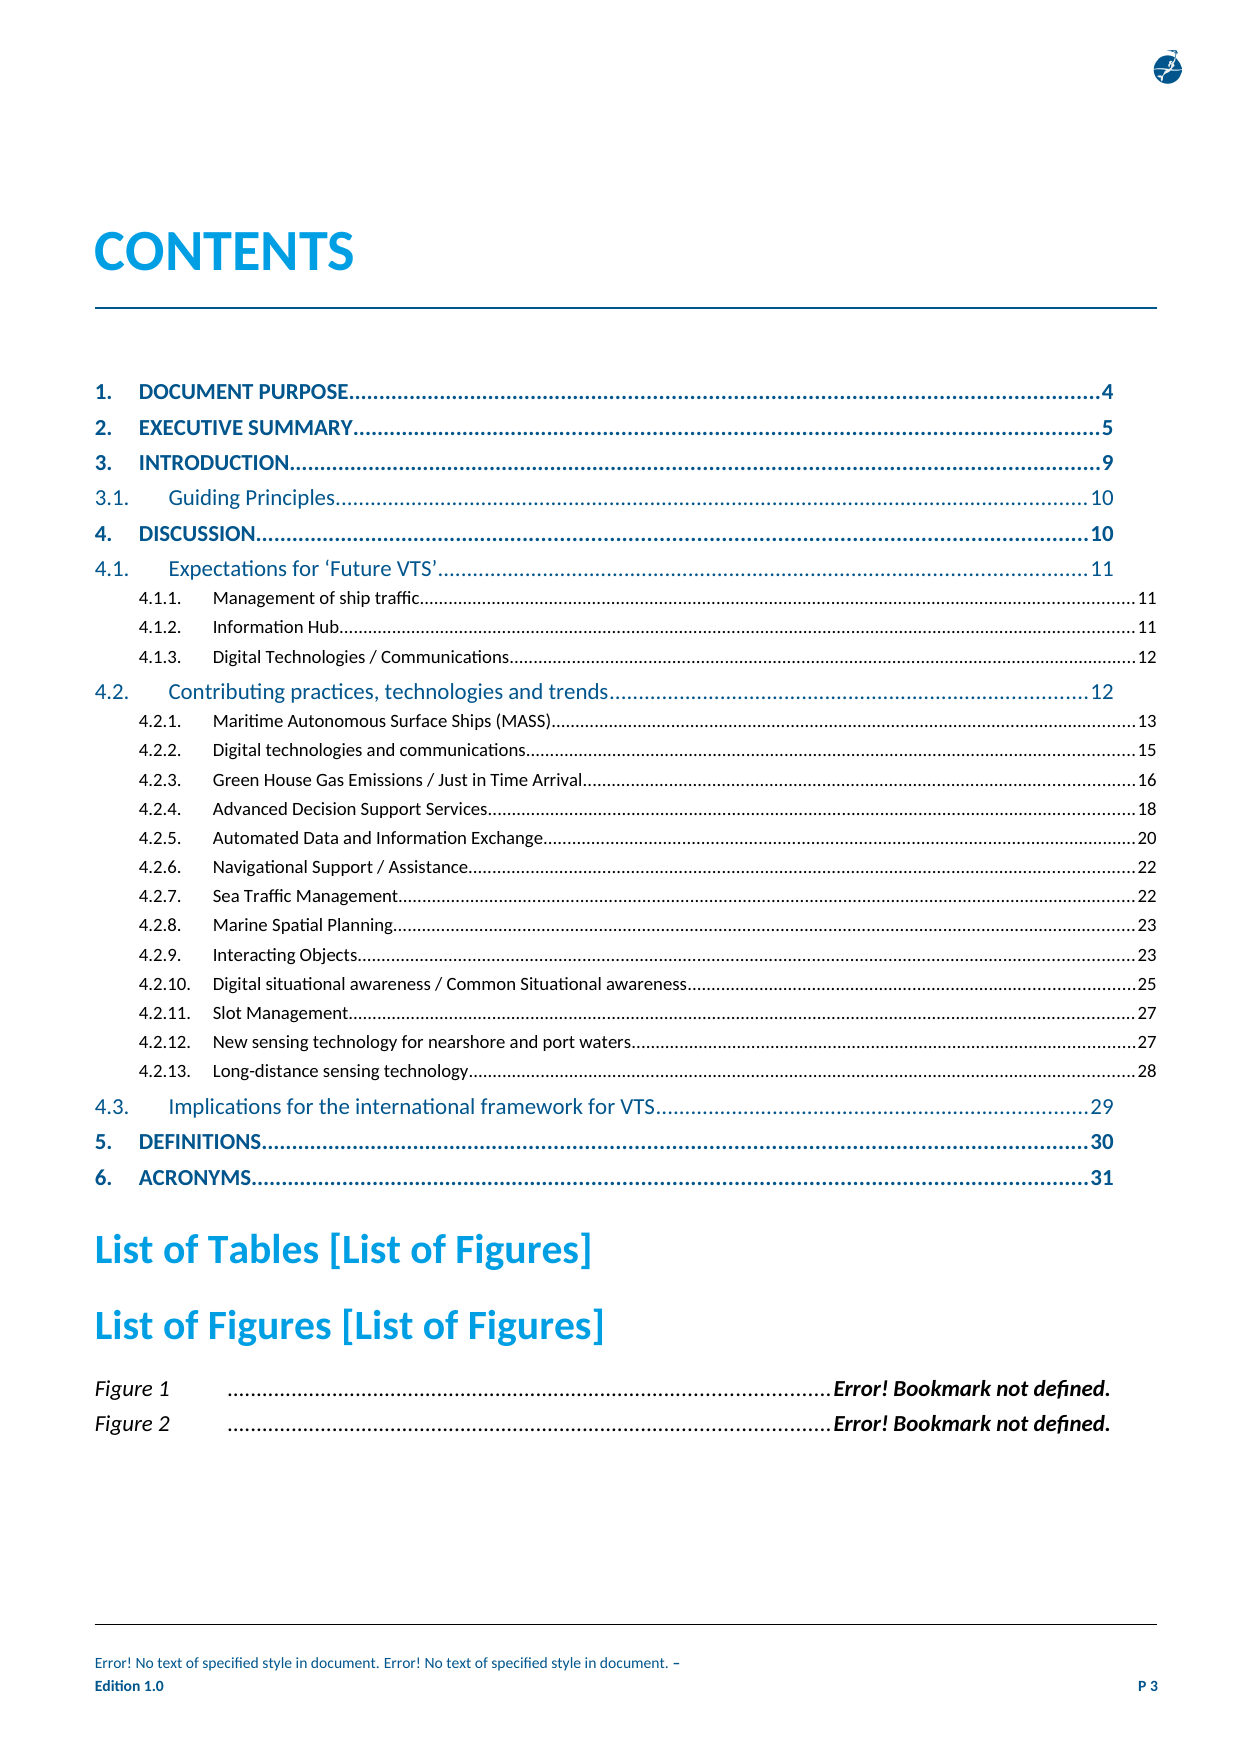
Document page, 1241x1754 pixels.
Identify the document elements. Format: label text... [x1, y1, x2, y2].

text 4.2.10. Digital situational awareness / Common Situational awareness 25 [139, 972, 1157, 995]
text 4.2.6. Navigational Support / Assistance 22 [139, 855, 1157, 878]
text 4.2.1. Maritime Autonomous Surface Ships (MASS) 13 [139, 709, 1157, 732]
text 4.2.9. Interacting Objects 23 [139, 943, 1157, 966]
text 4.2.8. Marine Spatial Planning 23 [139, 913, 1157, 936]
text 4.2.13. Long-distance sensing technology 28 [139, 1059, 1157, 1082]
text 4. DISCUSSION 10 [94, 516, 1113, 547]
text 4.2.7. Sea Traffic Management 22 [139, 884, 1157, 907]
text 4.2.11. Slot Management 27 [139, 1001, 1157, 1024]
picture [1120, 0, 1241, 119]
text 4.1.1. Management of ship traffic 11 [139, 586, 1157, 609]
text 4.2.2. Digital technologies and communications 15 [139, 738, 1157, 761]
text 4.2.12. New sensing technology for nearshore and port waters 27 [139, 1030, 1157, 1053]
text Figure 2 Error! Bookmark not defined. [94, 1409, 1113, 1437]
list List of Tables [List of Figures] [94, 1223, 1157, 1274]
text 4.2. Contributing practices, technologies and trends 12 [94, 674, 1113, 705]
text 3.1. Guiding Principles 10 [94, 480, 1113, 511]
text 5. DEFINITIONS 30 [94, 1124, 1113, 1155]
text 4.1. Expectations for ‘Future VTS’ 11 [94, 551, 1113, 582]
text 4.2.5. Automated Data and Information Exchange 20 [139, 826, 1157, 849]
text 4.2.4. Advanced Decision Support Services 18 [139, 797, 1157, 820]
list List of Figures [List of Figures] [94, 1299, 1157, 1349]
text 6. ACRONYMS 31 [94, 1159, 1113, 1191]
text 4.2.3. Green House Gas Emissions / Just in Time Arrival 16 [139, 768, 1157, 791]
text Figure 1 Error! Bookmark not defined. [94, 1374, 1113, 1402]
text 4.3. Implications for the international framework for VTS 29 [94, 1088, 1113, 1120]
text 1. DOCUMENT PURPOSE 4 [94, 374, 1113, 405]
text 4.1.2. Information Hub 11 [139, 616, 1157, 638]
text 4.1.3. Digital Technologies / Communications 12 [139, 645, 1157, 668]
text 3. INTRODUCTION 9 [94, 445, 1113, 476]
text 2. EXECUTIVE SUMMARY 5 [94, 409, 1113, 441]
